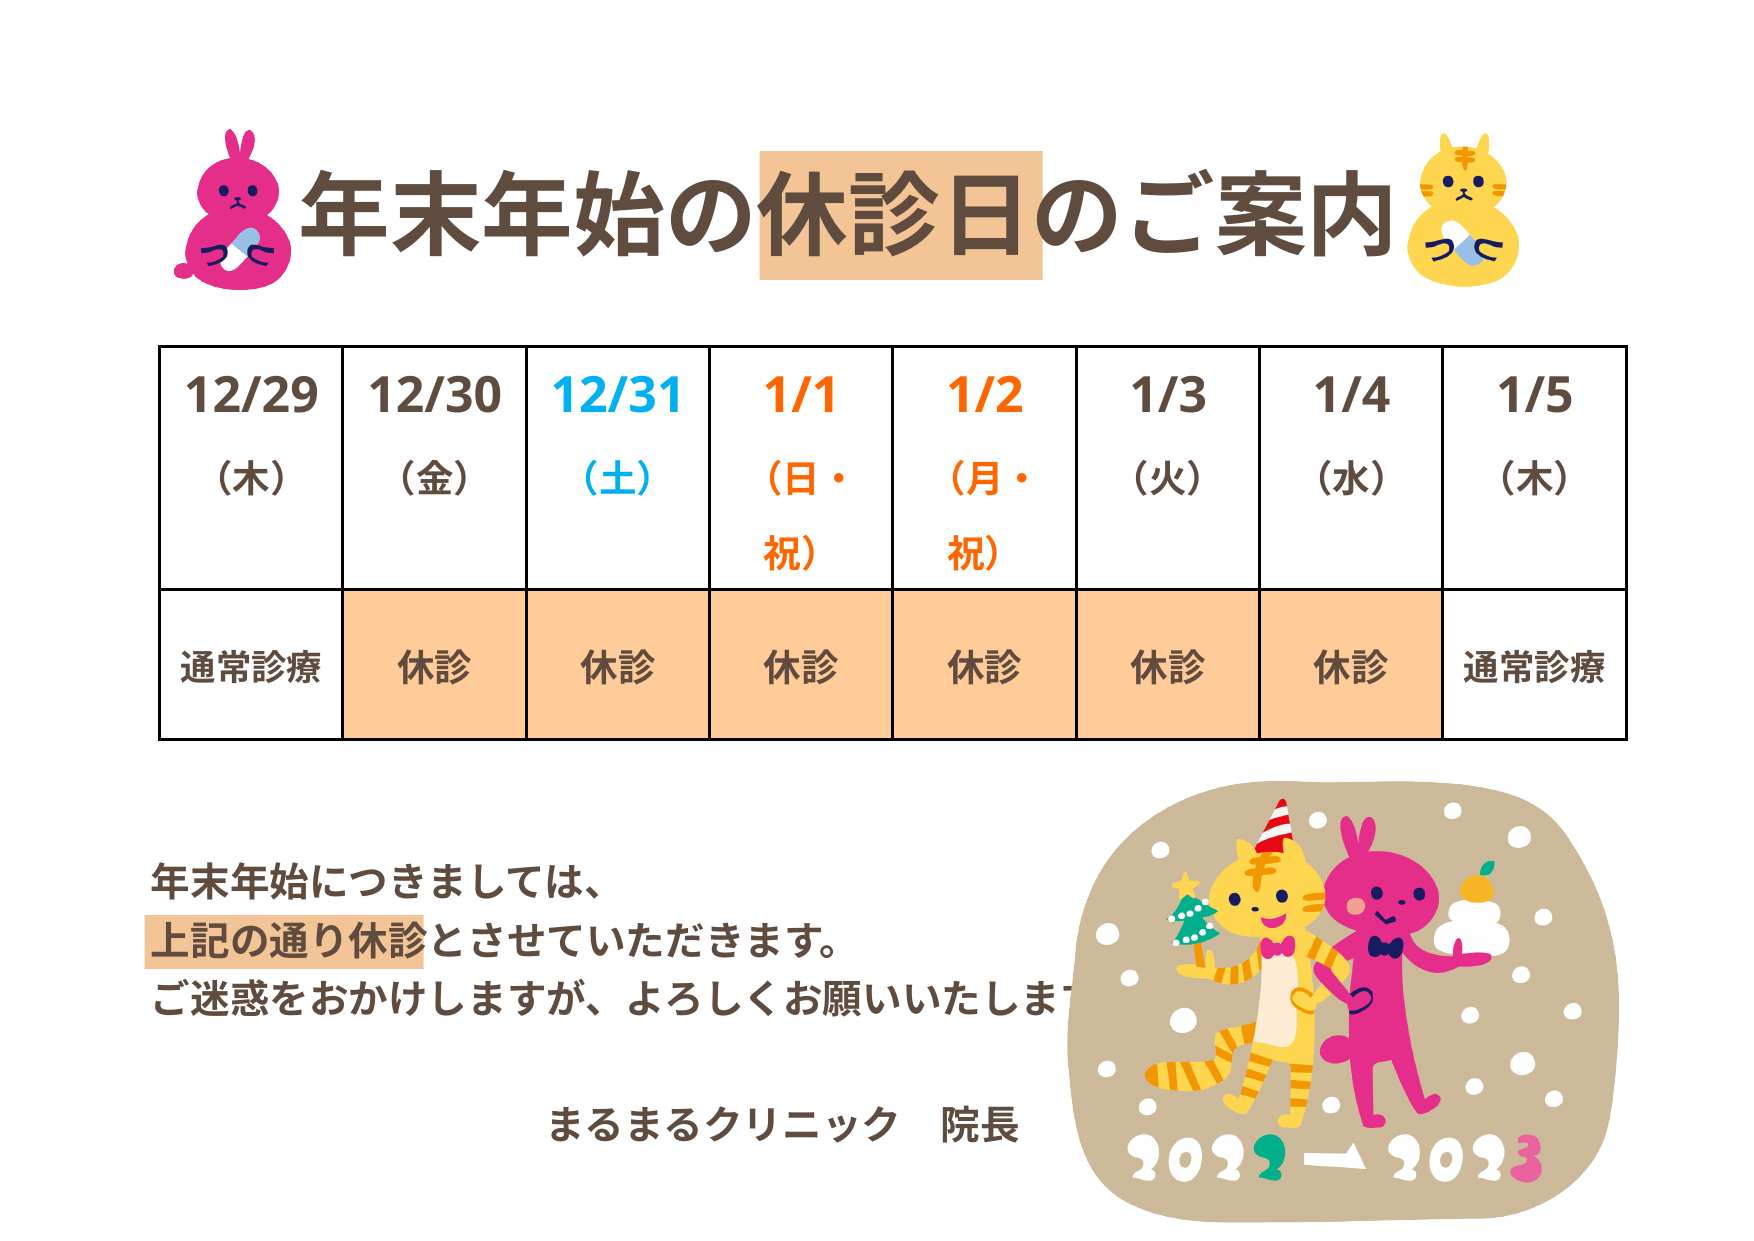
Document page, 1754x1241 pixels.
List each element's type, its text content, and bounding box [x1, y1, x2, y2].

table_cell 休診 [528, 591, 708, 738]
picture [1067, 781, 1619, 1223]
table_header 1/2 [894, 348, 1075, 438]
table_header 1/5 [1444, 348, 1625, 438]
table_cell 休診 [894, 591, 1075, 738]
table_cell 休診 [711, 591, 891, 738]
table_cell 休診 [344, 591, 525, 738]
table_cell （水） [1261, 438, 1441, 588]
table_header 12/31 [528, 348, 708, 438]
table_header 12/29 [161, 348, 341, 438]
table_cell （土） [528, 438, 708, 588]
table_header 1/4 [1261, 348, 1441, 438]
table_header 1/1 [711, 348, 891, 438]
table_cell 休診 [1261, 591, 1441, 738]
table_cell 休診 [1078, 591, 1258, 738]
table_header 1/3 [1078, 348, 1258, 438]
table_cell （月・祝） [894, 438, 1075, 588]
picture [144, 915, 424, 969]
table_cell （金） [344, 438, 525, 588]
table_cell 通常診療 [1444, 591, 1625, 738]
table_cell （木） [161, 438, 341, 588]
table_cell （火） [1078, 438, 1258, 588]
table_cell （日・祝） [711, 438, 891, 588]
table_header 12/30 [344, 348, 525, 438]
table_cell （木） [1444, 438, 1625, 588]
table_cell 通常診療 [161, 591, 341, 738]
picture [173, 129, 1519, 290]
